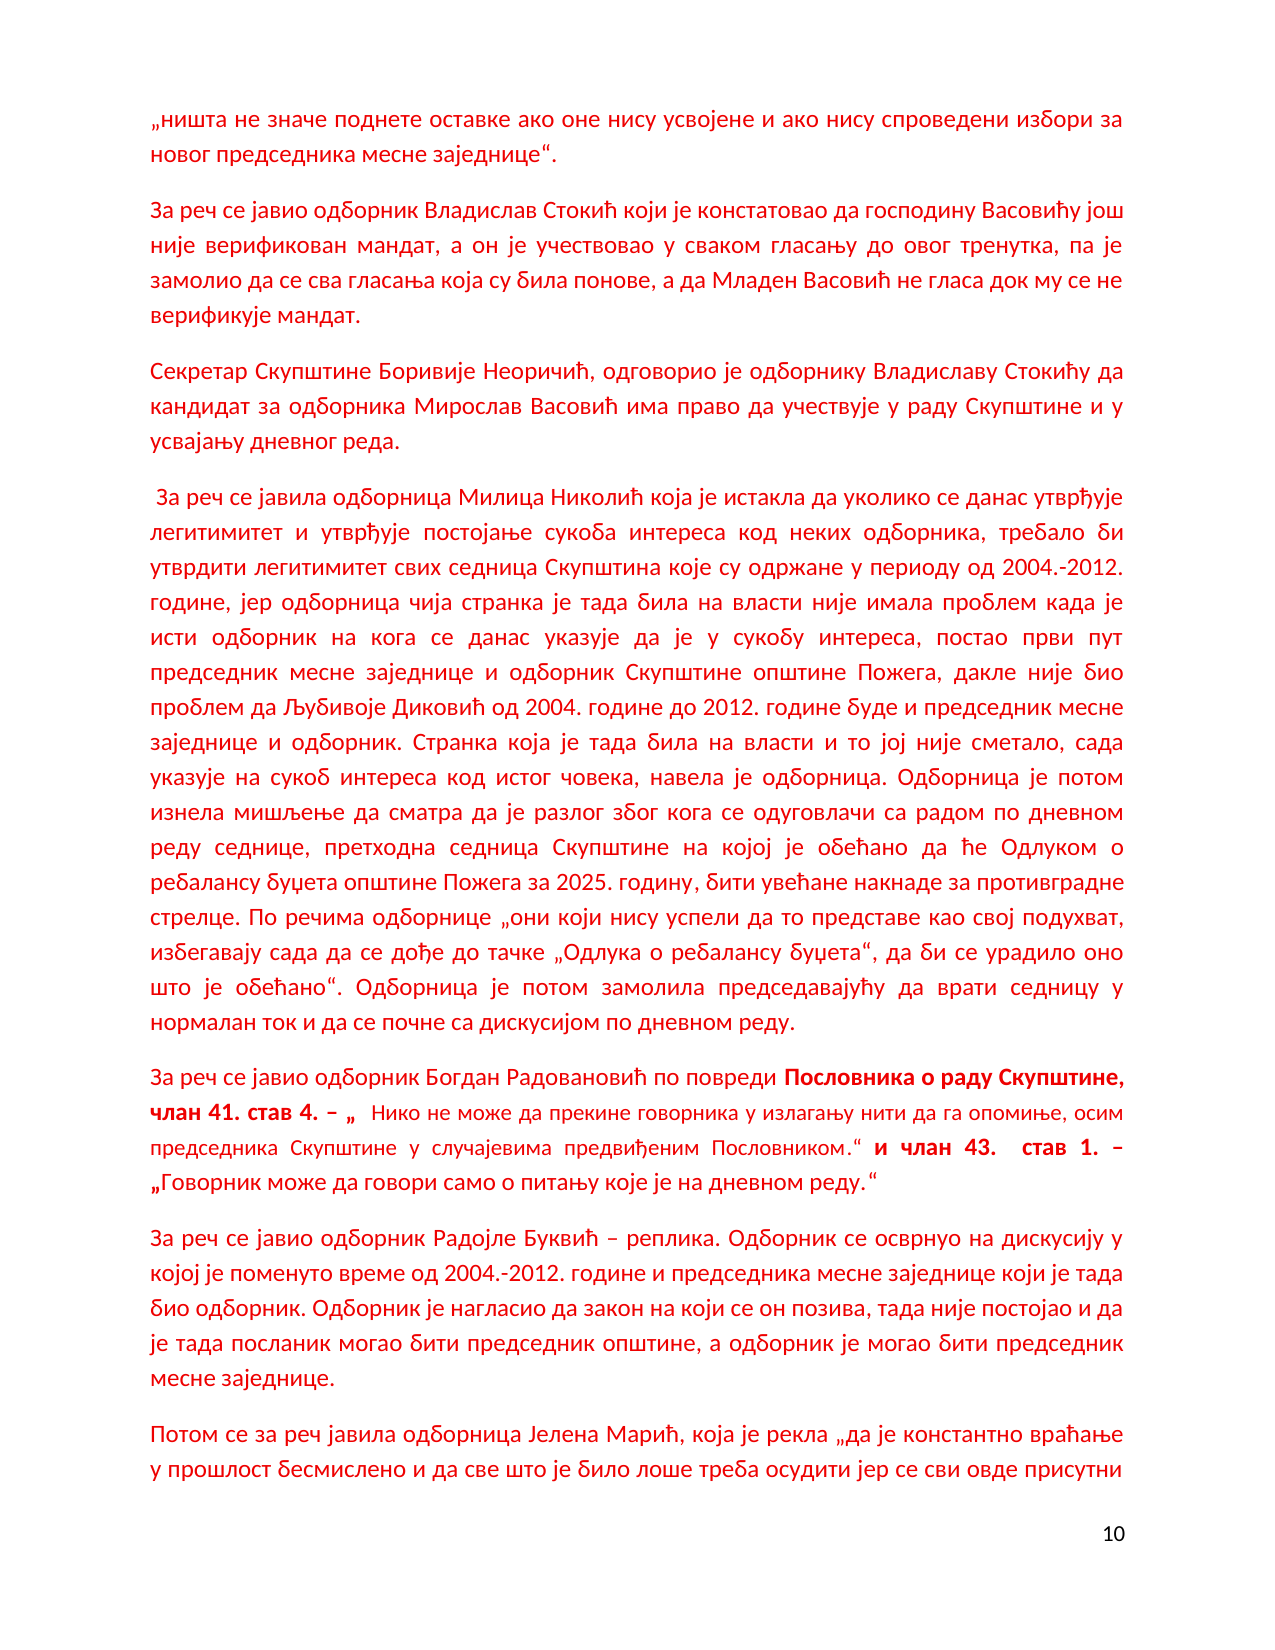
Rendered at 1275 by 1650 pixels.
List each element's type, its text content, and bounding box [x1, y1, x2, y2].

text За реч се јавио одборник Богдан Радовановић по повреди Пословника о раду Скупштине, члан 41. став 4. – „ Нико не може да прекине говорника у излагању нити да га опомиње, осим председника Скупштине у случајевима предвиђеним Пословником.“ и члан 43. став 1. –„Говорник може да говори само о питању које је на дневном реду.“ [150, 1061, 1125, 1197]
text Секретар Скупштине Боривије Неоричић, одговорио је одборнику Владиславу Стокићу да кандидат за одборника Мирослав Васовић има право да учествује у раду Скупштине и у усвајању дневног реда. [150, 355, 1125, 455]
text За реч се јавио одборник Владислав Стокић који је констатовао да господину Васовићу још није верификован мандат, а он је учествовао у сваком гласању до овог тренутка, па је замолио да се сва гласања која су била понове, а да Младен Васовић не гласа док му се не верификује мандат. [150, 194, 1125, 329]
text За реч се јавила одборница Милица Николић која је истакла да уколико се данас утврђује легитимитет и утврђује постојање сукоба интереса код неких одборника, требало би утврдити легитимитет свих седница Скупштина које су одржане у периоду од 2004.-2012. године, јер одборница чија странка је тада била на власти није имала проблем када је исти одборник на кога се данас указује да је у сукобу интереса, постао први пут председник месне заједнице и одборник Скупштине општине Пожега, дакле није био проблем да Љубивоје Диковић од 2004. године до 2012. године буде и председник месне заједнице и одборник. Странка која је тада била на власти и то јој није сметало, сада указује на сукоб интереса код истог човека, навела је одборница. Одборница је потом изнела мишљење да сматра да је разлог због кога се одуговлачи са радом по дневном реду седнице, претходна седница Скупштине на којој је обећано да ће Одлуком о ребалансу буџета општине Пожега за 2025. годину, бити увећане накнаде за противградне стрелце. По речима одборнице „они који нису успели да то представе као свој подухват, избегавају сада да се дође до тачке „Одлука о ребалансу буџета“, да би се урадило оно што је обећано“. Одборница је потом замолила председавајућу да врати седницу у нормалан ток и да се почне са дискусијом по дневном реду. [150, 481, 1125, 1036]
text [150, 103, 1125, 169]
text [150, 1418, 1125, 1484]
text За реч се јавио одборник Радојле Буквић – реплика. Одборник се осврнуо на дискусију у којој је поменуто време од 2004.-2012. године и председника месне заједнице који је тада био одборник. Одборник је нагласио да закон на који се он позива, тада није постојао и да је тада посланик могао бити председник општине, а одборник је могао бити председник месне заједнице. [150, 1222, 1125, 1393]
